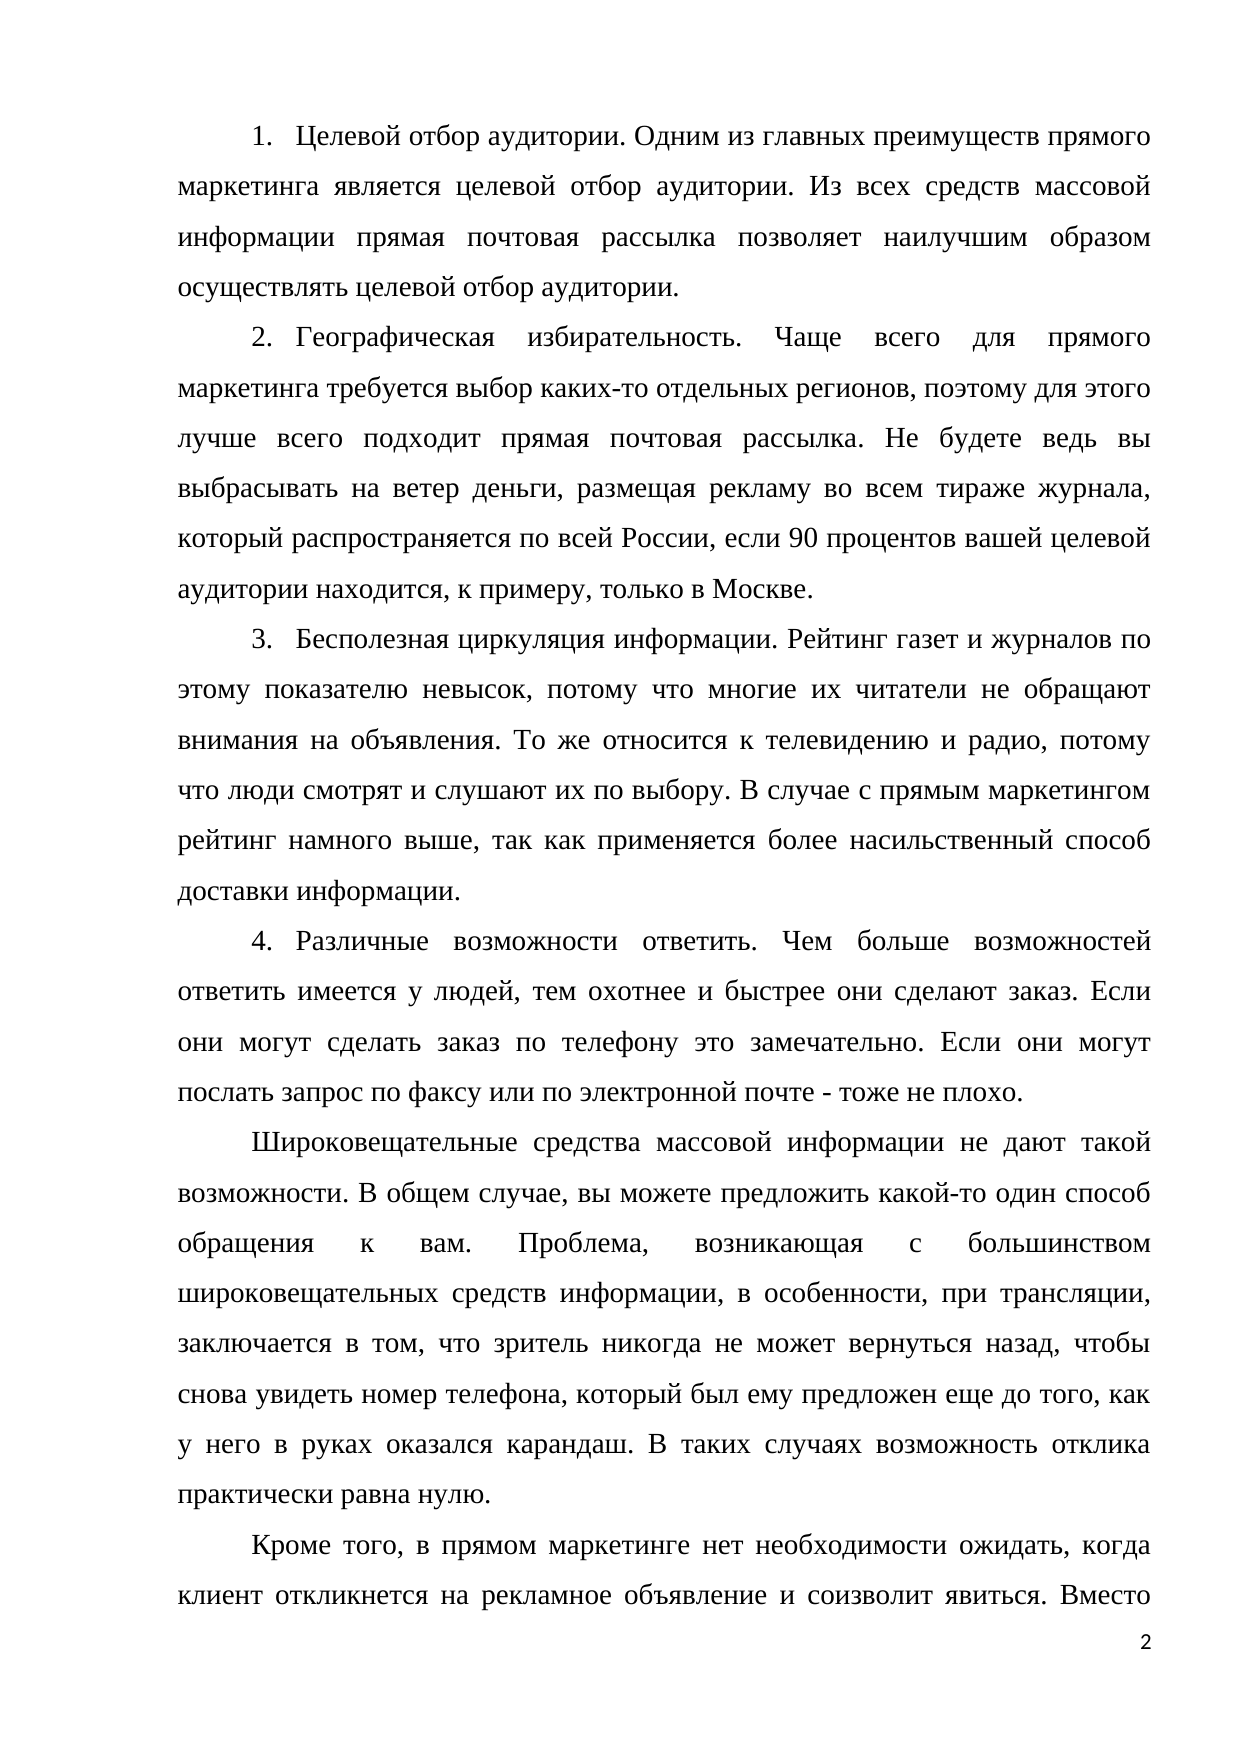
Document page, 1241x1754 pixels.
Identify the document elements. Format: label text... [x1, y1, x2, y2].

list Целевой отбор аудитории. Одним из главных преимуществ прямого маркетинга является целевой отбор аудитории. Из всех средств массовой информации прямая почтовая рассылка позволяет наилучшим образом осуществлять целевой отбор аудитории. [177, 118, 1152, 303]
list Бесполезная циркуляция информации. Рейтинг газет и журналов по этому показателю невысок, потому что многие их читатели не обращают внимания на объявления. То же относится к телевидению и радио, потому что люди смотрят и слушают их по выбору. В случае с прямым маркетингом рейтинг намного выше, так как применяется более насильственный способ доставки информации. [177, 621, 1152, 906]
list Различные возможности ответить. Чем больше возможностей ответить имеется у людей, тем охотнее и быстрее они сделают заказ. Если они могут сделать заказ по телефону это замечательно. Если они могут послать запрос по факсу или по электронной почте - тоже не плохо. [177, 923, 1152, 1108]
text Широковещательные средства массовой информации не дают такой возможности. В общем случае, вы можете предложить какой-то один способ обращения к вам. Проблема, возникающая с большинством широковещательных средств информации, в особенности, при трансляции, заключается в том, что зритель никогда не может вернуться назад, чтобы снова увидеть номер телефона, который был ему предложен еще до того, как у него в руках оказался карандаш. В таких случаях возможность отклика практически равна нулю. [177, 1124, 1152, 1510]
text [177, 1527, 1152, 1611]
list Географическая избирательность. Чаще всего для прямого маркетинга требуется выбор каких-то отдельных регионов, поэтому для этого лучше всего подходит прямая почтовая рассылка. Не будете ведь вы выбрасывать на ветер деньги, размещая рекламу во всем тираже журнала, который распространяется по всей России, если 90 процентов вашей целевой аудитории находится, к примеру, только в Москве. [177, 319, 1152, 604]
